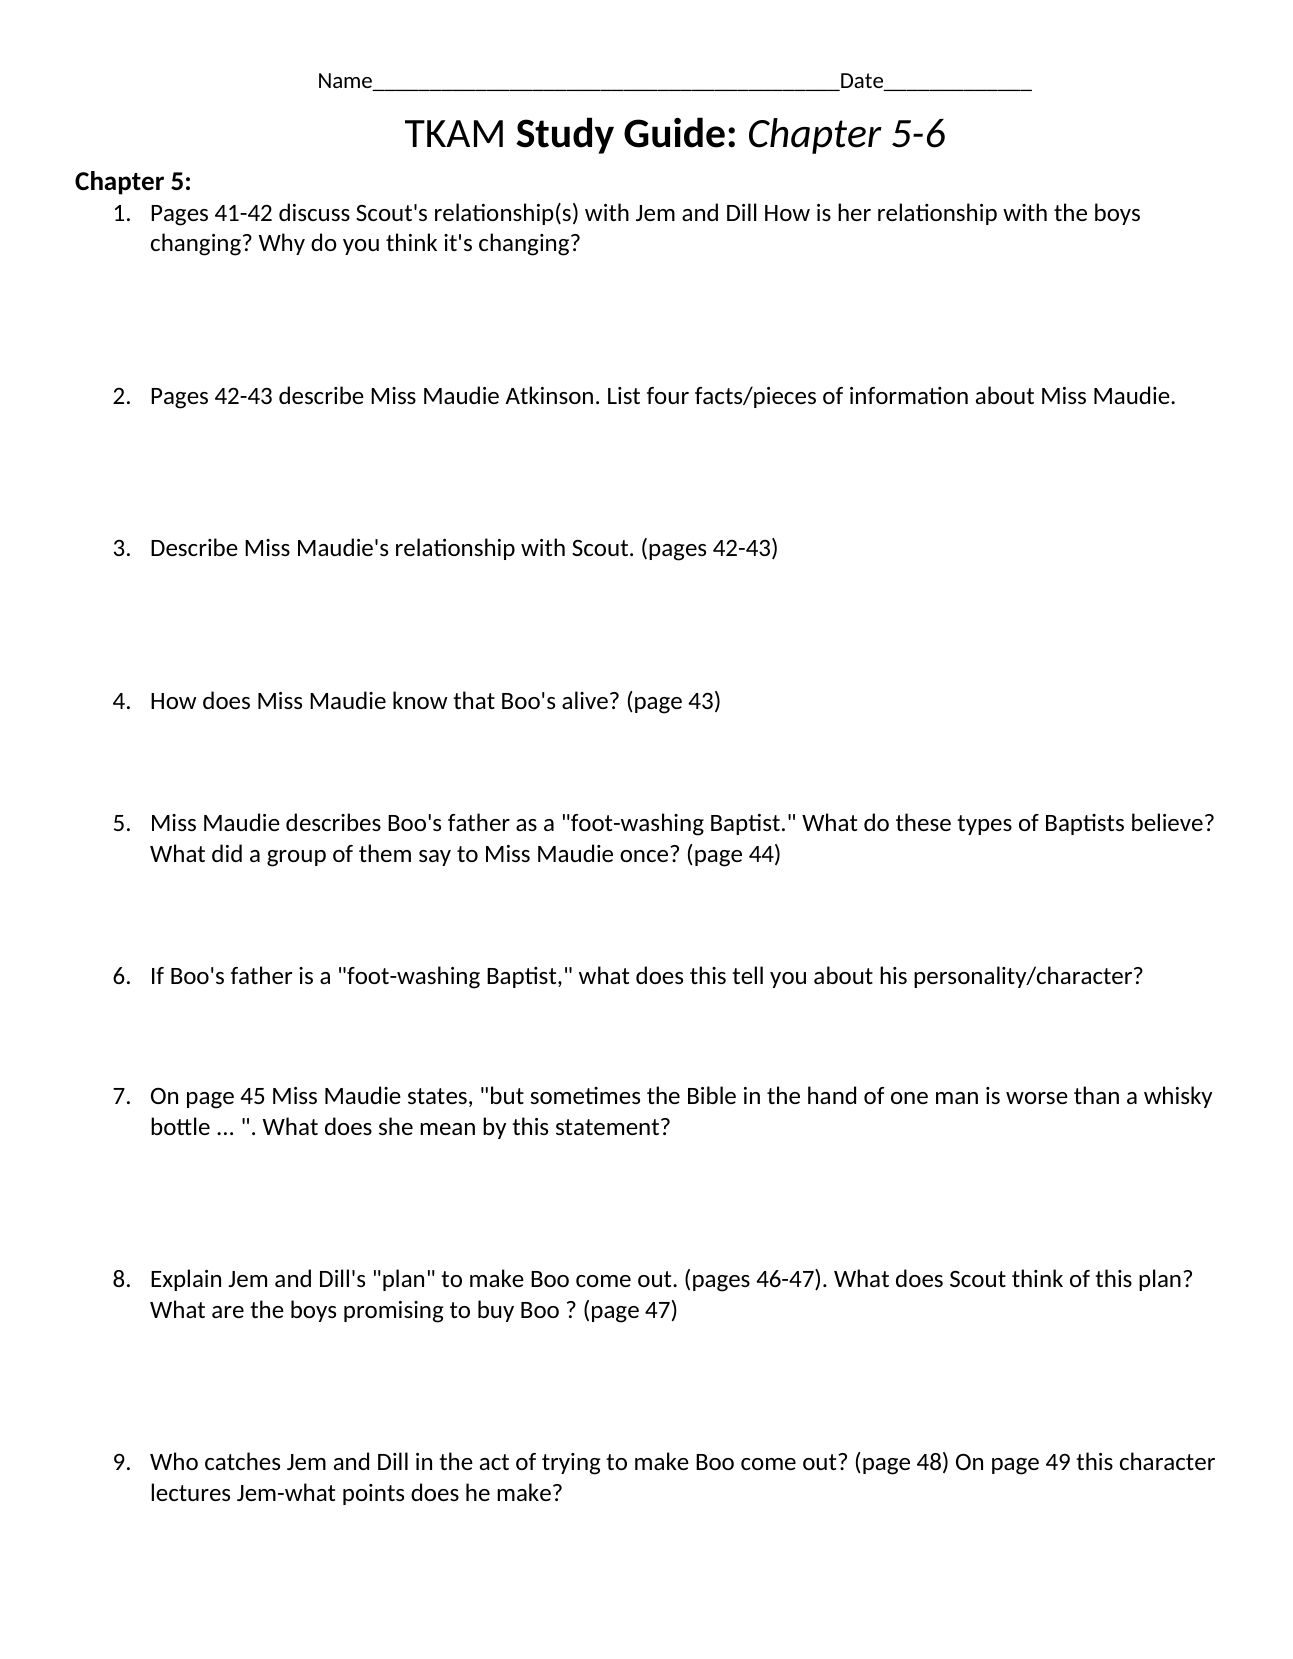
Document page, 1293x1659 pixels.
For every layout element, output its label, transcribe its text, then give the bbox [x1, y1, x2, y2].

list If Boo's father is a "foot-washing Baptist," what does this tell you about his personality/character? [112, 960, 1237, 990]
list Explain Jem and Dill's "plan" to make Boo come out. (pages 46-47). What does Scout think of this plan? What are the boys promising to buy Boo ? (page 47) [112, 1263, 1237, 1324]
list On page 45 Miss Maudie states, "but sometimes the Bible in the hand of one man is worse than a whisky bottle ... ". What does she mean by this statement? [112, 1080, 1237, 1141]
list Pages 42-43 describe Miss Maudie Atkinson. List four facts/pieces of information about Miss Maudie. [112, 380, 1237, 411]
text Name_________________________________________Date_____________ [112, 66, 1237, 94]
text Chapter 5: [75, 164, 1237, 197]
list Miss Maudie describes Boo's father as a "foot-washing Baptist." What do these types of Baptists believe? What did a group of them say to Miss Maudie once? (page 44) [112, 807, 1237, 868]
list Pages 41-42 discuss Scout's relationship(s) with Jem and Dill How is her relationship with the boys changing? Why do you think it's changing? [112, 197, 1237, 258]
text TKAM Study Guide: Chapter 5-6 [112, 107, 1237, 158]
list How does Miss Maudie know that Boo's alive? (page 43) [112, 685, 1237, 716]
list Describe Miss Maudie's relationship with Scout. (pages 42-43) [112, 533, 1237, 563]
list Who catches Jem and Dill in the act of trying to make Boo come out? (page 48) On page 49 this character lectures Jem-what points does he make? [112, 1446, 1237, 1507]
